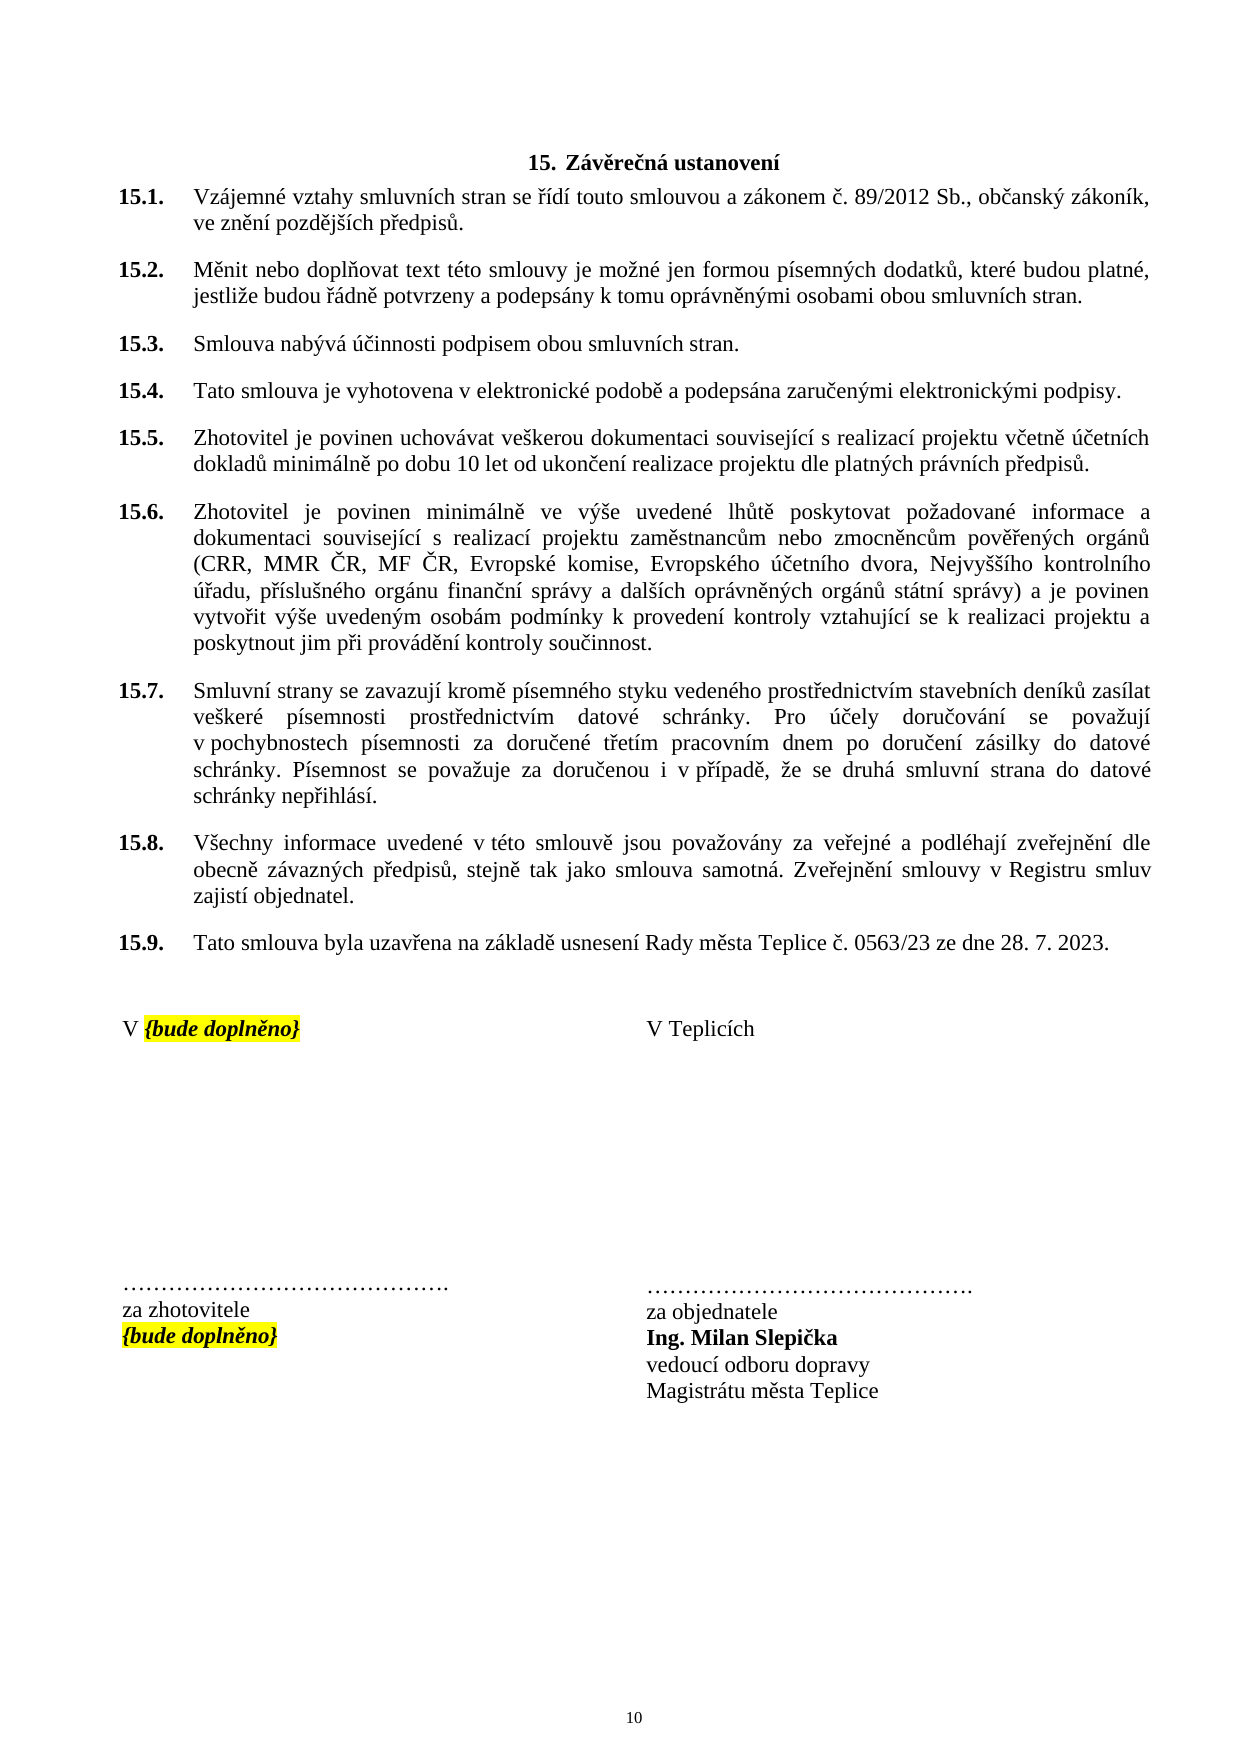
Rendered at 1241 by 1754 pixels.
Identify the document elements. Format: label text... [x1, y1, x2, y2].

table_cell ……………………………………. za objednatele Ing. Milan Slepička vedoucí odboru dopravy Magistrátu města Teplice [635, 1042, 1159, 1403]
list Smluvní strany se zavazují kromě písemného styku vedeného prostřednictvím stavebních deníků zasílat veškeré písemnosti prostřednictvím datové schránky. Pro účely doručování se považují v pochybnostech písemnosti za doručené třetím pracovním dnem po doručení zásilky do datové schránky. Písemnost se považuje za doručenou i v případě, že se druhá smluvní strana do datové schránky nepřihlásí. [118, 677, 1152, 808]
list Smlouva nabývá účinnosti podpisem obou smluvních stran. [118, 330, 1152, 356]
list Závěrečná ustanovení [156, 149, 1152, 175]
list Všechny informace uvedené v této smlouvě jsou považovány za veřejné a podléhají zveřejnění dle obecně závazných předpisů, stejně tak jako smlouva samotná. Zveřejnění smlouvy v Registru smluv zajistí objednatel. [118, 829, 1152, 908]
list Zhotovitel je povinen minimálně ve výše uvedené lhůtě poskytovat požadované informace a dokumentaci související s realizací projektu zaměstnancům nebo zmocněncům pověřených orgánů (CRR, MMR ČR, MF ČR, Evropské komise, Evropského účetního dvora, Nejvyššího kontrolního úřadu, příslušného orgánu finanční správy a dalších oprávněných orgánů státní správy) a je povinen vytvořit výše uvedeným osobám podmínky k provedení kontroly vztahující se k realizaci projektu a poskytnout jim při provádění kontroly součinnost. [118, 498, 1152, 656]
table_cell ……………………………………. za zhotovitele {bude doplněno} [111, 1042, 635, 1403]
list Měnit nebo doplňovat text této smlouvy je možné jen formou písemných dodatků, které budou platné, jestliže budou řádně potvrzeny a podepsány k tomu oprávněnými osobami obou smluvních stran. [118, 256, 1152, 309]
list Vzájemné vztahy smluvních stran se řídí touto smlouvou a zákonem č. 89/2012 Sb., občanský zákoník, ve znění pozdějších předpisů. [118, 183, 1152, 235]
table_header V Teplicích [635, 1003, 1159, 1042]
list Tato smlouva je vyhotovena v elektronické podobě a podepsána zaručenými elektronickými podpisy. [118, 377, 1152, 403]
list Tato smlouva byla uzavřena na základě usnesení Rady města Teplice č. 0563/23 ze dne 28. 7. 2023. [118, 929, 1152, 956]
list Zhotovitel je povinen uchovávat veškerou dokumentaci související s realizací projektu včetně účetních dokladů minimálně po dobu 10 let od ukončení realizace projektu dle platných právních předpisů. [118, 424, 1152, 477]
table_header V {bude doplněno} [111, 1003, 635, 1042]
